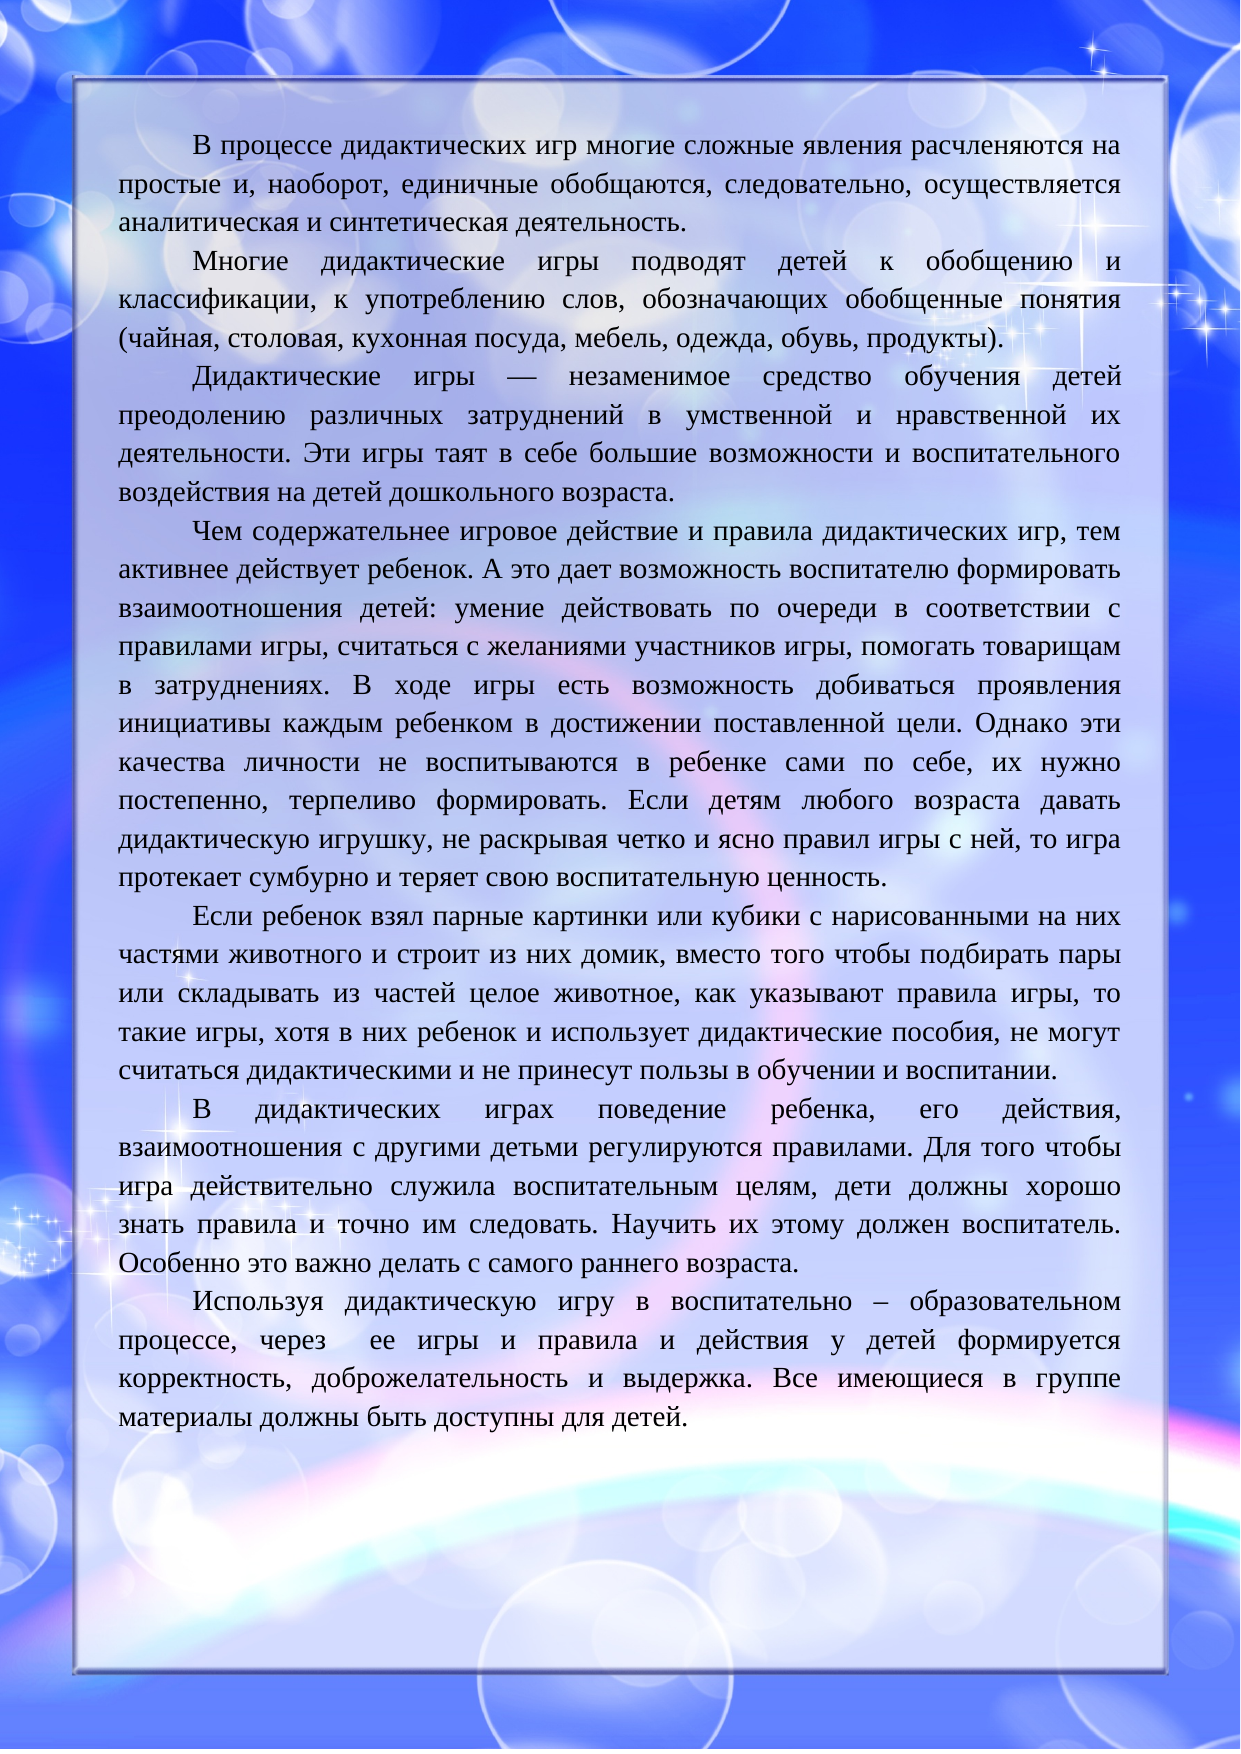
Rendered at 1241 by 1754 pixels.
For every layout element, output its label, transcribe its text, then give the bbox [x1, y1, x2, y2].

picture [0, 0, 1241, 1749]
text Используя дидактическую игру в воспитательно – образовательном процессе, через ее игры и правила и действия у детей формируется корректность, доброжелательность и выдержка. Все имеющиеся в группе материалы должны быть доступны для детей. [118, 1283, 1122, 1433]
text Дидактические игры — незаменимое средство обучения детей преодолению различных затруднений в умственной и нравственной их деятельности. Эти игры таят в себе большие возможности и воспитательного воздействия на детей дошкольного возраста. [118, 358, 1122, 508]
text Многие дидактические игры подводят детей к обобщению и классификации, к употреблению слов, обозначающих обобщенные понятия (чайная, столовая, кухонная посуда, мебель, одежда, обувь, продукты). [118, 243, 1122, 353]
text Чем содержательнее игровое действие и правила дидактических игр, тем активнее действует ребенок. А это дает возможность воспитателю формировать взаимоотношения детей: умение действовать по очереди в соответствии с правилами игры, считаться с желаниями участников игры, помогать товарищам в затруднениях. В ходе игры есть возможность добиваться проявления инициативы каждым ребенком в достижении поставленной цели. Однако эти качества личности не воспитываются в ребенке сами по себе, их нужно постепенно, терпеливо формировать. Если детям любого возраста давать дидактическую игрушку, не раскрывая четко и ясно правил игры с ней, то игра протекает сумбурно и теряет свою воспитательную ценность. [118, 513, 1122, 893]
text В процессе дидактических игр многие сложные явления расчленяются на простые и, наоборот, единичные обобщаются, следовательно, осуществляется аналитическая и синтетическая деятельность. [118, 127, 1122, 238]
text Если ребенок взял парные картинки или кубики с нарисованными на них частями животного и строит из них домик, вместо того чтобы подбирать пары или складывать из частей целое животное, как указывают правила игры, то такие игры, хотя в них ребенок и использует дидактические пособия, не могут считаться дидактическими и не принесут пользы в обучении и воспитании. [118, 898, 1122, 1086]
text В дидактических играх поведение ребенка, его действия, взаимоотношения с другими детьми регулируются правилами. Для того чтобы игра действительно служила воспитательным целям, дети должны хорошо знать правила и точно им следовать. Научить их этому должен воспитатель. Особенно это важно делать с самого раннего возраста. [118, 1091, 1122, 1278]
